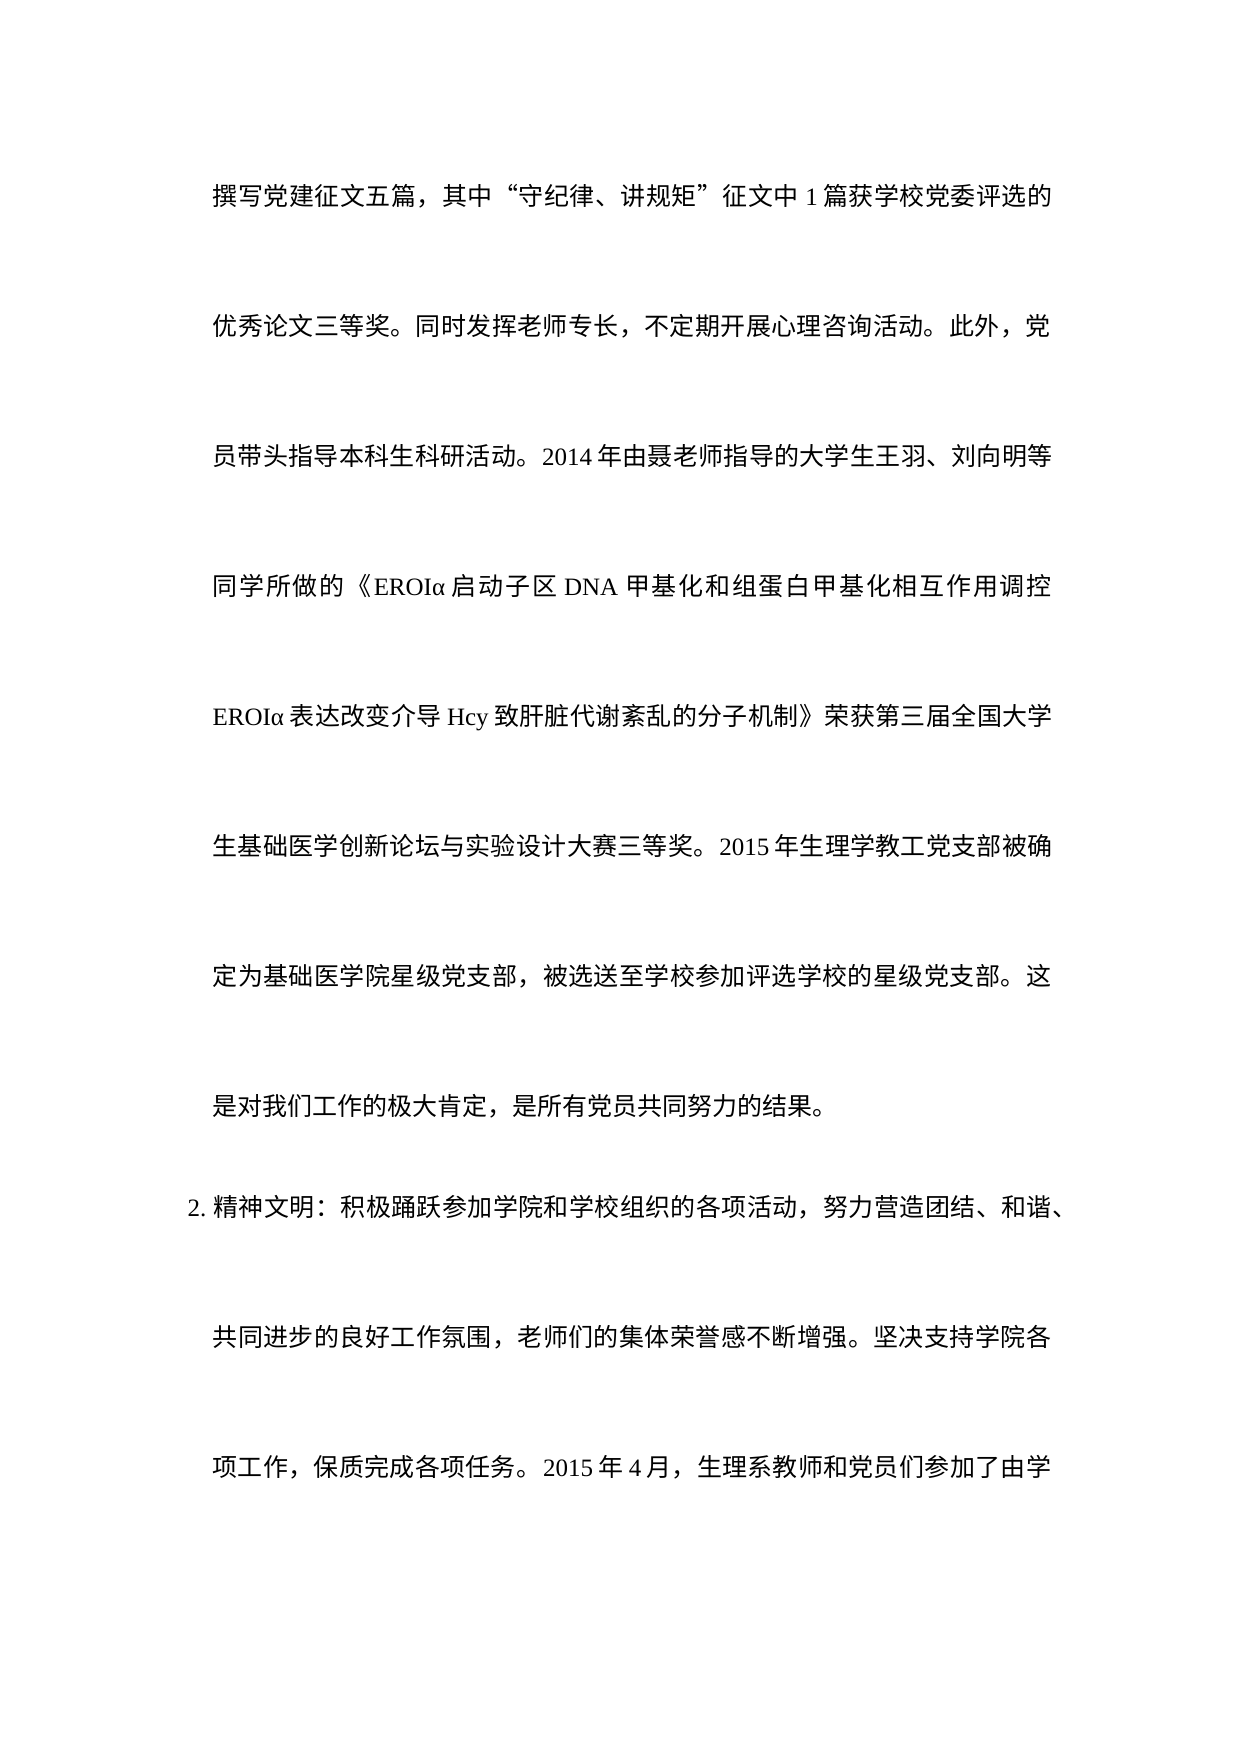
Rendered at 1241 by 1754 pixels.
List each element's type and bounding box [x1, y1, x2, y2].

text [187, 1173, 1053, 1498]
text [200, 162, 1053, 1137]
